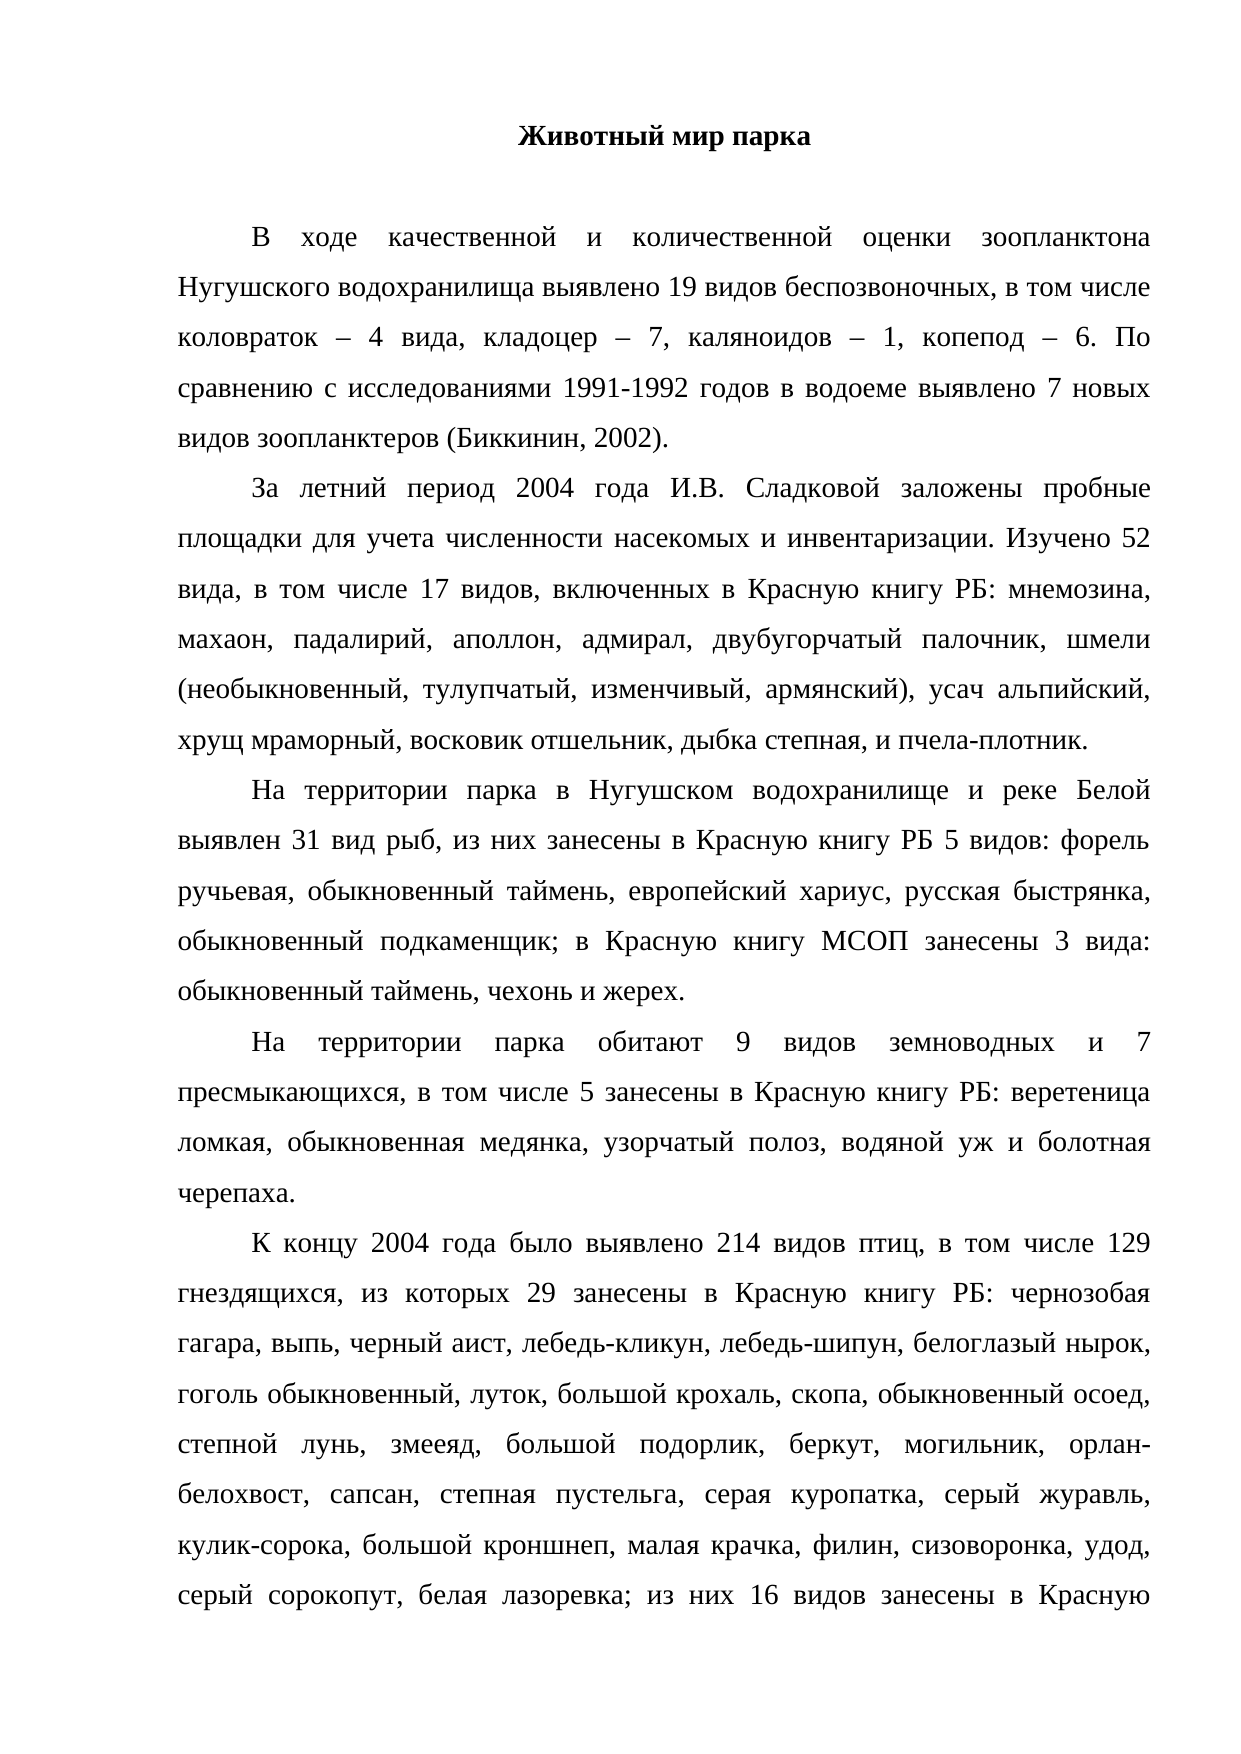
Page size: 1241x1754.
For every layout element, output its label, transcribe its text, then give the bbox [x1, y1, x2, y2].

text За летний период 2004 года И.В. Сладковой заложены пробные площадки для учета численности насекомых и инвентаризации. Изучено 52 вида, в том числе 17 видов, включенных в Красную книгу РБ: мнемозина, махаон, падалирий, аполлон, адмирал, двубугорчатый палочник, шмели (необыкновенный, тулупчатый, изменчивый, армянский), усач альпийский, хрущ мраморный, восковик отшельник, дыбка степная, и пчела-плотник. [177, 470, 1152, 755]
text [177, 1225, 1152, 1611]
text На территории парка в Нугушском водохранилище и реке Белой выявлен 31 вид рыб, из них занесены в Красную книгу РБ 5 видов: форель ручьевая, обыкновенный таймень, европейский хариус, русская быстрянка, обыкновенный подкаменщик; в Красную книгу МСОП занесены 3 вида: обыкновенный таймень, чехонь и жерех. [177, 772, 1152, 1007]
text На территории парка обитают 9 видов земноводных и 7 пресмыкающихся, в том числе 5 занесены в Красную книгу РБ: веретеница ломкая, обыкновенная медянка, узорчатый полоз, водяной уж и болотная черепаха. [177, 1024, 1152, 1208]
text В ходе качественной и количественной оценки зоопланктона Нугушского водохранилища выявлено 19 видов беспозвоночных, в том числе коловраток – 4 вида, кладоцер – 7, каляноидов – 1, копепод – 6. По сравнению с исследованиями 1991-1992 годов в водоеме выявлено 7 новых видов зоопланктеров (Биккинин, 2002). [177, 219, 1152, 453]
text Животный мир парка [177, 118, 1152, 152]
